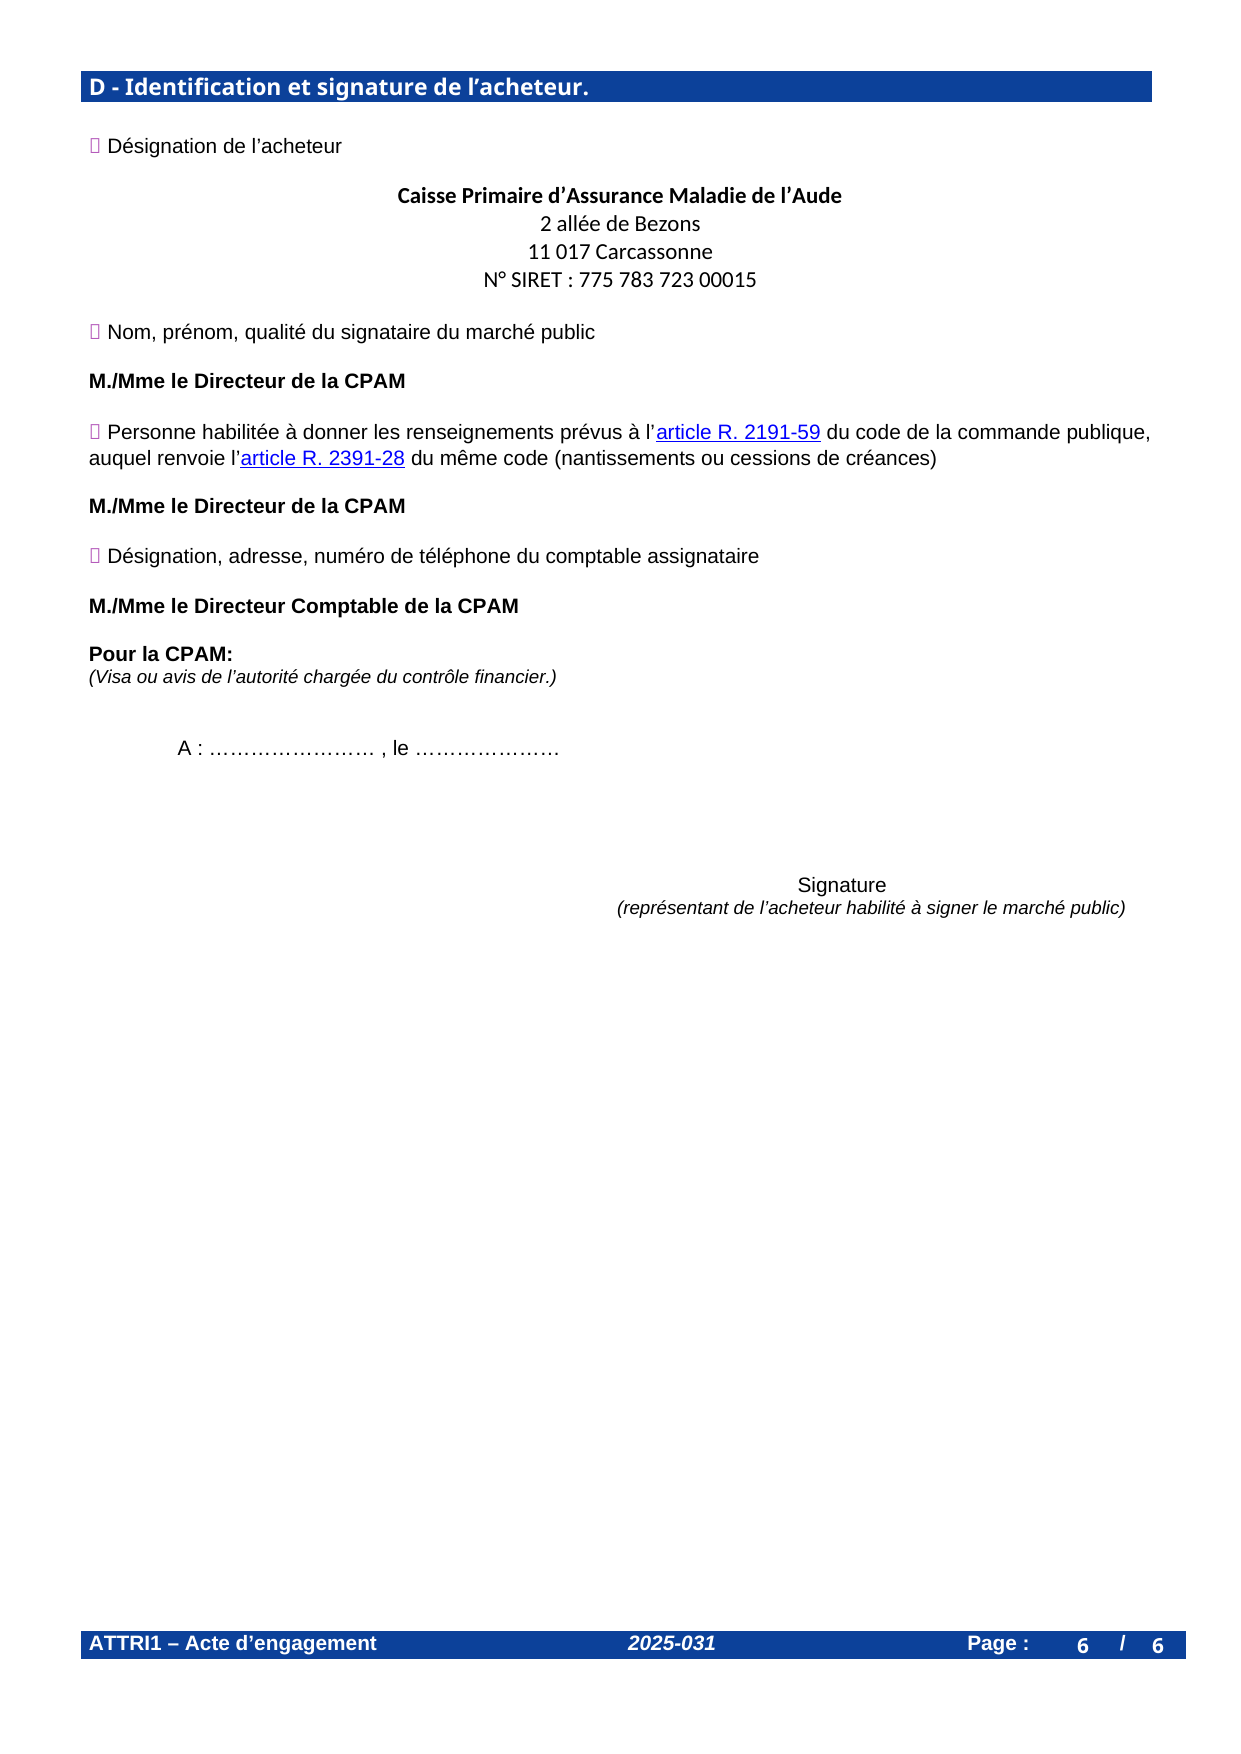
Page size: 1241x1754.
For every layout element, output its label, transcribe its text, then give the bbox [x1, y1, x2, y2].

text A : …………………… , le ………………… [89, 735, 1152, 759]
text M./Mme le Directeur de la CPAM [89, 369, 1152, 393]
text (représentant de l’acheteur habilité à signer le marché public) [591, 897, 1152, 918]
text  Personne habilitée à donner les renseignements prévus à l’article R. 2191-59 du code de la commande publique, auquel renvoie l’article R. 2391-28 du même code (nantissements ou cessions de créances) [89, 417, 1152, 470]
text Signature [797, 873, 1152, 897]
text Pour la CPAM: [89, 642, 1152, 666]
text  Désignation, adresse, numéro de téléphone du comptable assignataire [89, 542, 1152, 570]
text M./Mme le Directeur de la CPAM [89, 494, 1152, 518]
text Caisse Primaire d’Assurance Maladie de l’Aude [89, 181, 1152, 209]
table_header D - Identification et signature de l’acheteur. [81, 71, 1152, 102]
text M./Mme le Directeur Comptable de la CPAM [89, 594, 1152, 618]
text N° SIRET : 775 783 723 00015 [89, 265, 1152, 293]
subtitle  Désignation de l’acheteur [89, 131, 1152, 159]
text 11 017 Carcassonne [89, 237, 1152, 265]
text  Nom, prénom, qualité du signataire du marché public [89, 317, 1152, 345]
text 2 allée de Bezons [89, 209, 1152, 237]
text (Visa ou avis de l’autorité chargée du contrôle financier.) [89, 666, 1152, 687]
